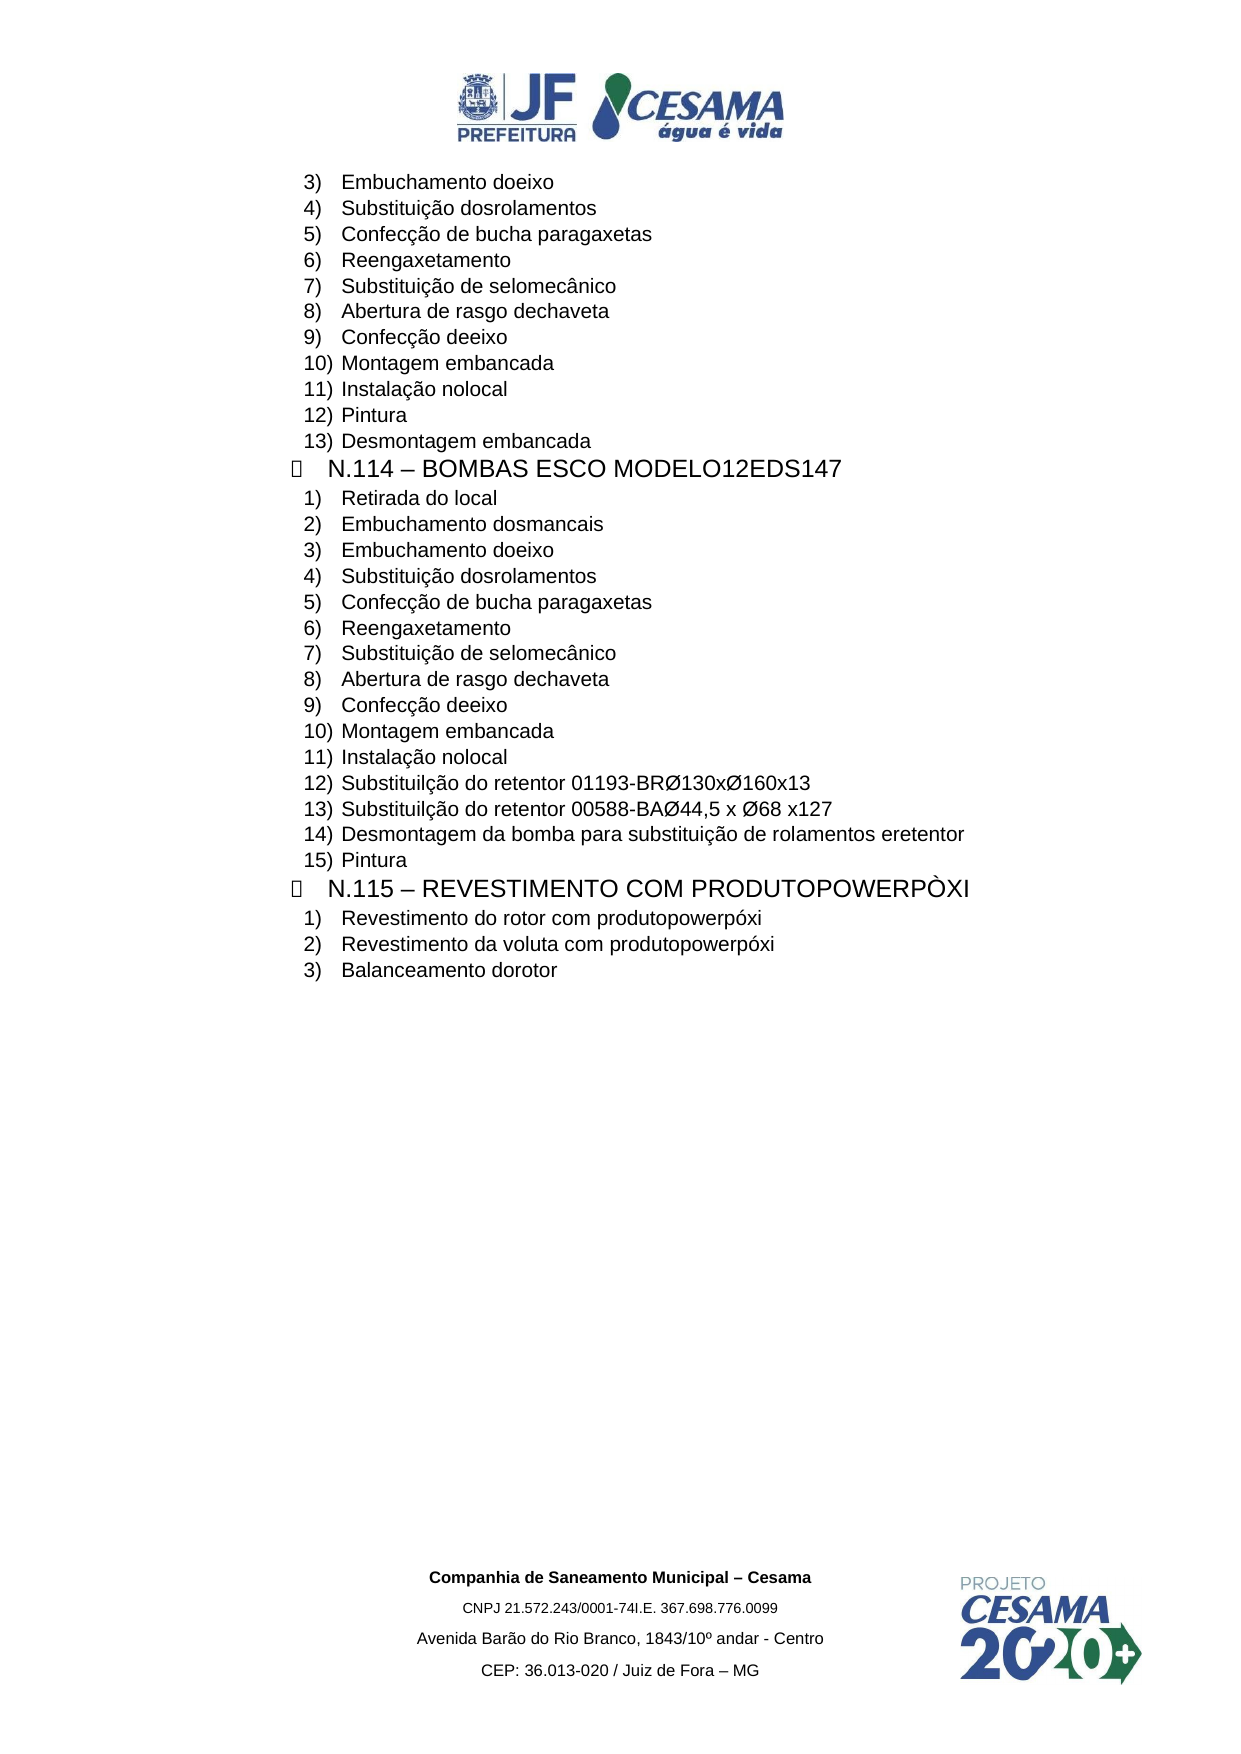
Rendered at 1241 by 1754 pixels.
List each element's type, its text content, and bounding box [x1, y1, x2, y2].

list Instalação nolocal [303, 377, 1105, 401]
list Substituilção do retentor 00588-BAØ44,5 x Ø68 x127 [303, 796, 1105, 820]
list Revestimento do rotor com produtopowerpóxi [303, 906, 1105, 930]
list Substituição dosrolamentos [303, 196, 1105, 220]
list Confecção deeixo [303, 693, 1105, 717]
list Confecção de bucha paragaxetas [303, 222, 1105, 246]
list Abertura de rasgo dechaveta [303, 667, 1105, 691]
list Revestimento da voluta com produtopowerpóxi [303, 931, 1105, 955]
list Substituição de selomecânico [303, 273, 1105, 297]
list Substituição de selomecânico [303, 641, 1105, 665]
list Montagem embancada [303, 351, 1105, 375]
list Substituilção do retentor 01193-BRØ130xØ160x13 [303, 770, 1105, 794]
list Desmontagem embancada [303, 428, 1105, 452]
list Confecção de bucha paragaxetas [303, 589, 1105, 613]
list Embuchamento dosmancais [303, 512, 1105, 536]
list Substituição dosrolamentos [303, 564, 1105, 588]
list Embuchamento doeixo [303, 170, 1105, 194]
list Desmontagem da bomba para substituição de rolamentos eretentor [303, 822, 1105, 846]
list Confecção deeixo [303, 325, 1105, 349]
list Balanceamento dorotor [303, 957, 1105, 981]
list Pintura [303, 403, 1105, 427]
list Reengaxetamento [303, 615, 1105, 639]
list Abertura de rasgo dechaveta [303, 299, 1105, 323]
list Embuchamento doeixo [303, 538, 1105, 562]
list N.114 – BOMBAS ESCO MODELO12EDS147 [289, 453, 1105, 484]
picture [457, 73, 784, 142]
list Montagem embancada [303, 719, 1105, 743]
list Reengaxetamento [303, 247, 1105, 271]
picture [960, 1577, 1142, 1685]
list Retirada do local [303, 486, 1105, 510]
list N.115 – REVESTIMENTO COM PRODUTOPOWERPÒXI [289, 873, 1105, 904]
list Instalação nolocal [303, 745, 1105, 769]
list Pintura [303, 848, 1105, 872]
